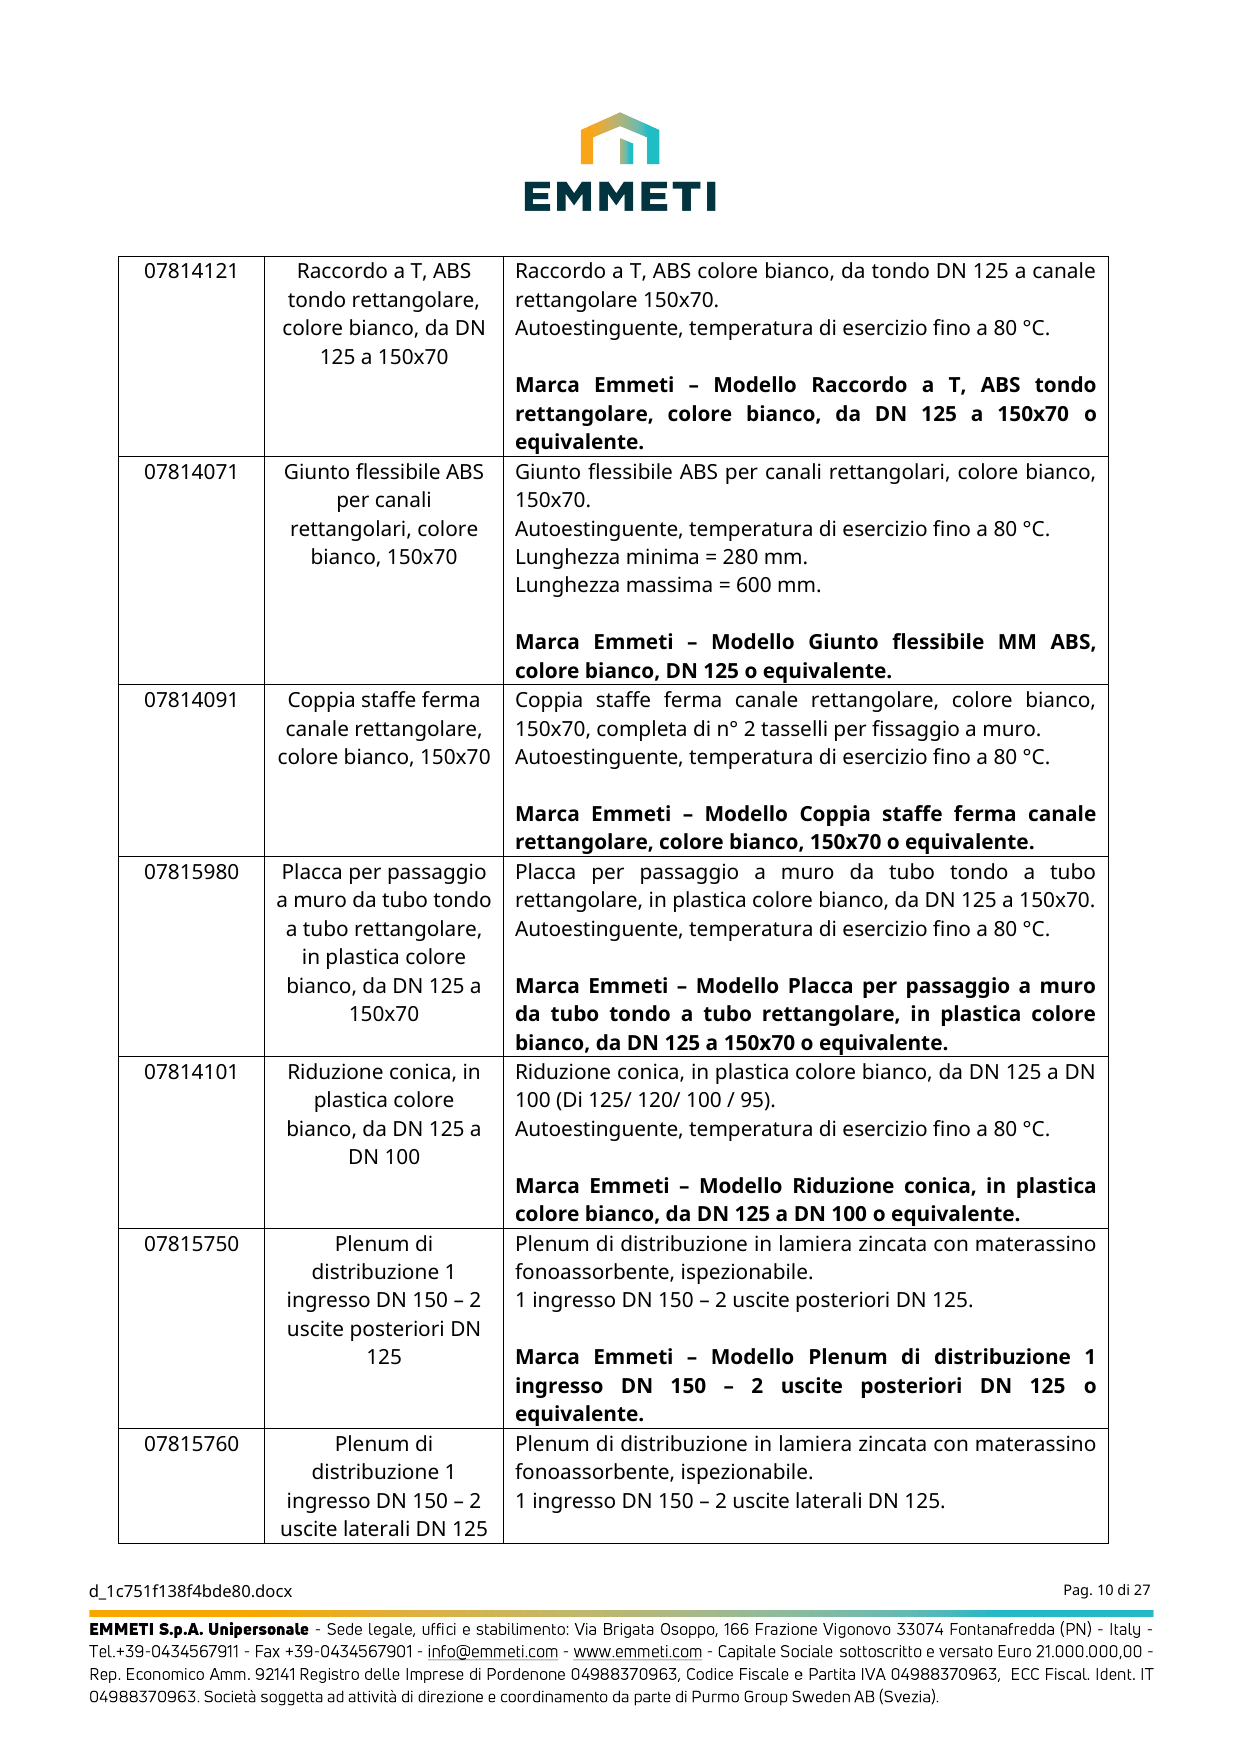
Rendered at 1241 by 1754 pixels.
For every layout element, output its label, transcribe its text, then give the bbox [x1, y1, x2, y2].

table_cell Placca per passaggio a muro da tubo tondo a tubo rettangolare, in plastica colore bianco, da DN 125 a 150x70 [265, 857, 503, 1056]
table_cell 07814121 [119, 257, 264, 456]
table_cell Coppia staffe ferma canale rettangolare, colore bianco, 150x70, completa di n° 2 tasselli per fissaggio a muro. Autoestinguente, temperatura di esercizio fino a 80 °C. Marca Emmeti – Modello Coppia staffe ferma canale rettangolare, colore bianco, 150x70 o equivalente. [504, 685, 1108, 856]
picture [88, 1602, 1158, 1707]
table_cell Plenum di distribuzione 1 ingresso DN 150 – 2 uscite posteriori DN 125 [265, 1229, 503, 1428]
table_cell 07815750 [119, 1229, 264, 1428]
table_cell Plenum di distribuzione 1 ingresso DN 150 – 2 uscite laterali DN 125 [265, 1429, 503, 1543]
table_cell Riduzione conica, in plastica colore bianco, da DN 125 a DN 100 (Di 125/ 120/ 100 / 95). Autoestinguente, temperatura di esercizio fino a 80 °C. Marca Emmeti – Modello Riduzione conica, in plastica colore bianco, da DN 125 a DN 100 o equivalente. [504, 1057, 1108, 1228]
table_cell Giunto flessibile ABS per canali rettangolari, colore bianco, 150x70 [265, 457, 503, 684]
table_cell 07814091 [119, 685, 264, 856]
table_cell 07814071 [119, 457, 264, 684]
table_cell Coppia staffe ferma canale rettangolare, colore bianco, 150x70 [265, 685, 503, 856]
table_cell Raccordo a T, ABS colore bianco, da tondo DN 125 a canale rettangolare 150x70. Autoestinguente, temperatura di esercizio fino a 80 °C. Marca Emmeti – Modello Raccordo a T, ABS tondo rettangolare, colore bianco, da DN 125 a 150x70 o equivalente. [504, 257, 1108, 456]
table_cell 07814101 [119, 1057, 264, 1228]
table_cell Placca per passaggio a muro da tubo tondo a tubo rettangolare, in plastica colore bianco, da DN 125 a 150x70. Autoestinguente, temperatura di esercizio fino a 80 °C. Marca Emmeti – Modello Placca per passaggio a muro da tubo tondo a tubo rettangolare, in plastica colore bianco, da DN 125 a 150x70 o equivalente. [504, 857, 1108, 1056]
table_cell 07815760 [119, 1429, 264, 1543]
table_cell 07815980 [119, 857, 264, 1056]
table_cell Giunto flessibile ABS per canali rettangolari, colore bianco, 150x70. Autoestinguente, temperatura di esercizio fino a 80 °C. Lunghezza minima = 280 mm. Lunghezza massima = 600 mm. Marca Emmeti – Modello Giunto flessibile MM ABS, colore bianco, DN 125 o equivalente. [504, 457, 1108, 684]
picture [524, 112, 716, 211]
table_cell Riduzione conica, in plastica colore bianco, da DN 125 a DN 100 [265, 1057, 503, 1228]
table_cell Plenum di distribuzione in lamiera zincata con materassino fonoassorbente, ispezionabile. 1 ingresso DN 150 – 2 uscite posteriori DN 125. Marca Emmeti – Modello Plenum di distribuzione 1 ingresso DN 150 – 2 uscite posteriori DN 125 o equivalente. [504, 1229, 1108, 1428]
table_cell Raccordo a T, ABS tondo rettangolare, colore bianco, da DN 125 a 150x70 [265, 257, 503, 456]
